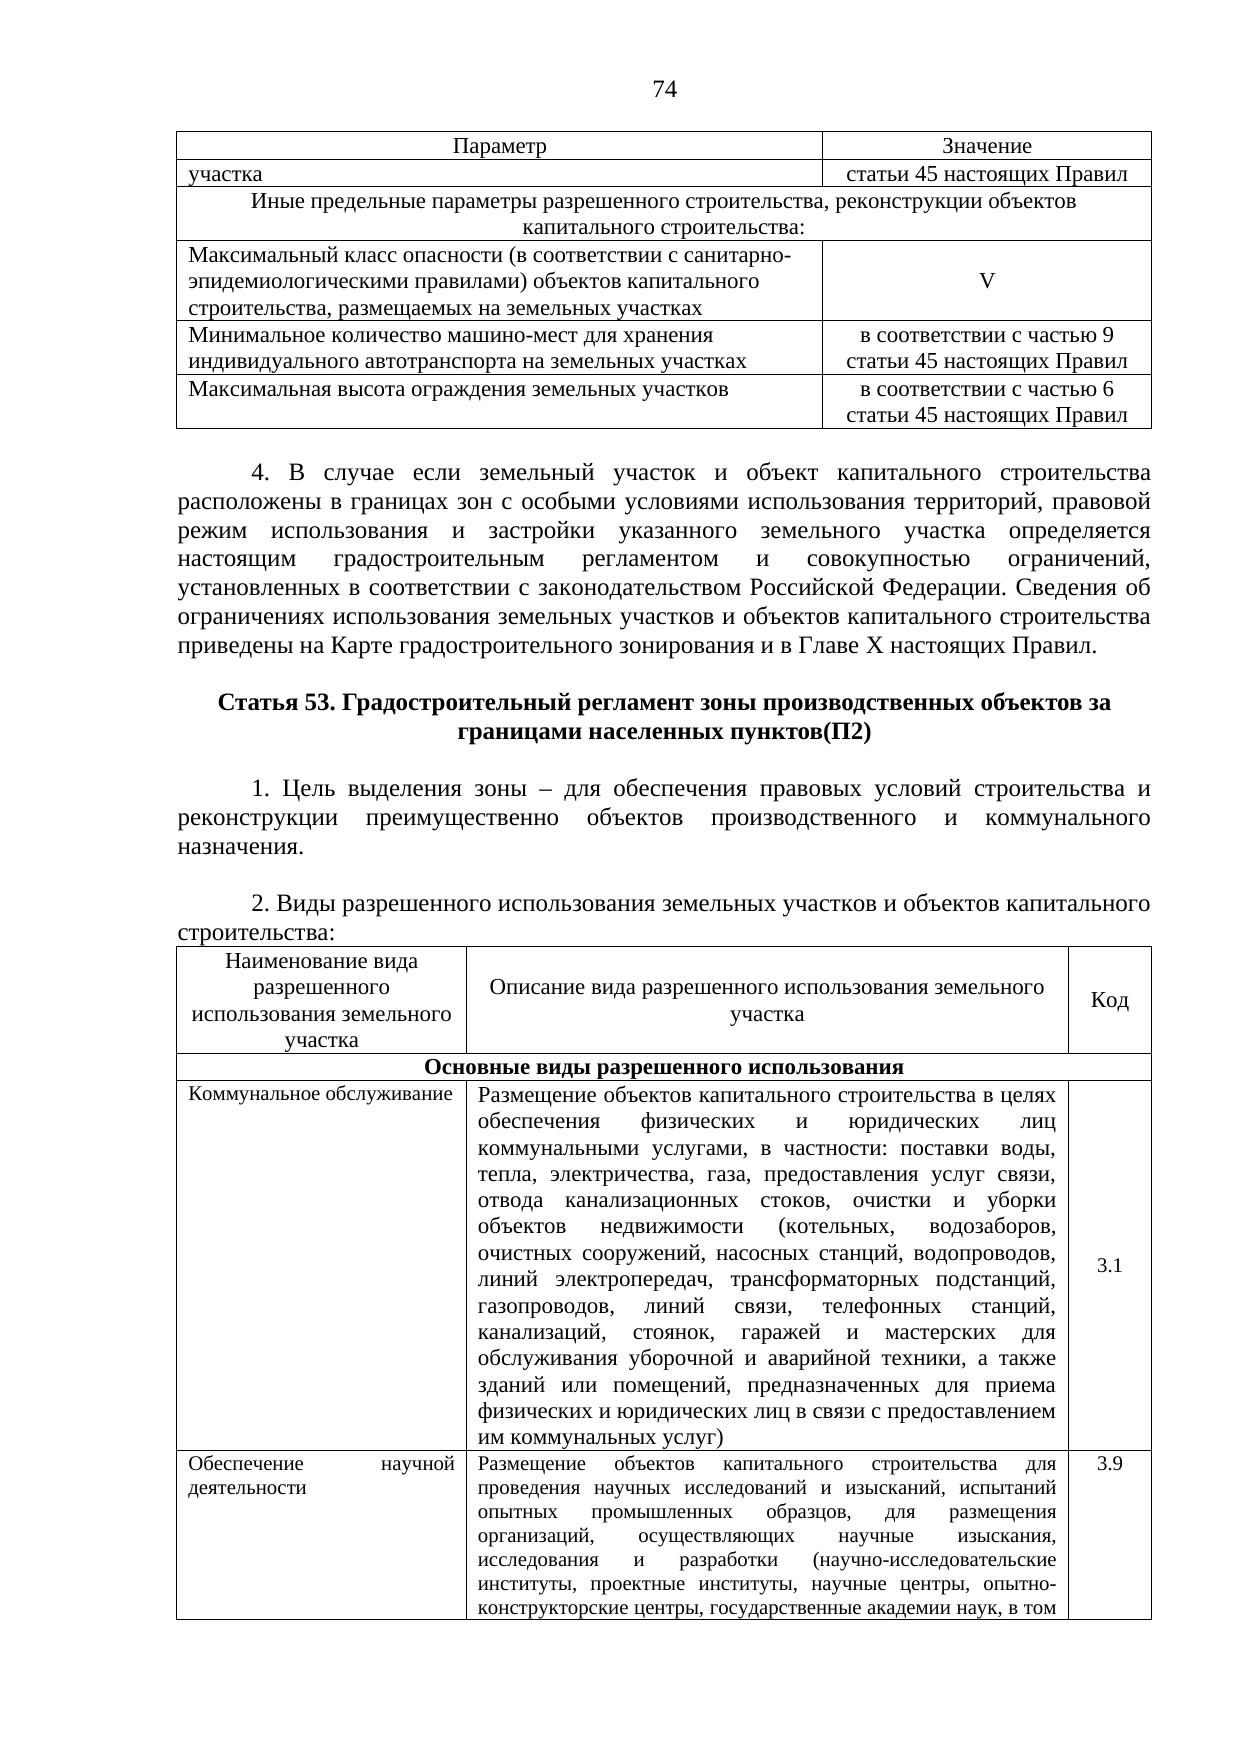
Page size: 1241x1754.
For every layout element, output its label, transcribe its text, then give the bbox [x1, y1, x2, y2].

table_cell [177, 160, 822, 186]
table_cell Основные виды разрешенного использования [177, 1054, 1151, 1080]
table_cell Размещение объектов капитального строительства в целях обеспечения физических и юридических лиц коммунальными услугами, в частности: поставки воды, тепла, электричества, газа, предоставления услуг связи, отвода канализационных стоков, очистки и уборки объектов недвижимости (котельных, водозаборов, очистных сооружений, насосных станций, водопроводов, линий электропередач, трансформаторных подстанций, газопроводов, линий связи, телефонных станций, канализаций, стоянок, гаражей и мастерских для обслуживания уборочной и аварийной техники, а также зданий или помещений, предназначенных для приема физических и юридических лиц в связи с предоставлением им коммунальных услуг) [467, 1081, 1068, 1450]
table_cell Минимальное количество машино-мест для хранения индивидуального автотранспорта на земельных участках [177, 321, 822, 374]
table_cell Обеспечение научной деятельности [177, 1451, 466, 1619]
table_cell Максимальная высота ограждения земельных участков [177, 375, 822, 427]
table_header Описание вида разрешенного использования земельного участка [467, 947, 1068, 1052]
table_cell Максимальный класс опасности (в соответствии с санитарно- эпидемиологическими правилами) объектов капитального строительства, размещаемых на земельных участках [177, 241, 822, 320]
text Статья 53. Градостроительный регламент зоны производственных объектов за границами населенных пунктов(П2) [177, 687, 1152, 745]
table_header Параметр [177, 132, 822, 159]
text 4. В случае если земельный участок и объект капитального строительства расположены в границах зон с особыми условиями использования территорий, правовой режим использования и застройки указанного земельного участка определяется настоящим градостроительным регламентом и совокупностью ограничений, установленных в соответствии с законодательством Российской Федерации. Сведения об ограничениях использования земельных участков и объектов капитального строительства приведены на Карте градостроительного зонирования и в Главе X настоящих Правил. [177, 457, 1152, 658]
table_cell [467, 1451, 1068, 1619]
table_cell Иные предельные параметры разрешенного строительства, реконструкции объектов капитального строительства: [177, 187, 1151, 240]
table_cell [823, 160, 1151, 186]
table_header Значение [823, 132, 1151, 159]
text 2. Виды разрешенного использования земельных участков и объектов капитального строительства: [177, 888, 1152, 946]
table_cell 3.9 [1069, 1451, 1151, 1619]
table_header Наименование вида разрешенного использования земельного участка [177, 947, 466, 1052]
table_header Код [1069, 947, 1151, 1052]
text 1. Цель выделения зоны – для обеспечения правовых условий строительства и реконструкции преимущественно объектов производственного и коммунального назначения. [177, 773, 1152, 860]
table_cell Коммунальное обслуживание [177, 1081, 466, 1450]
table_cell в соответствии с частью 6 статьи 45 настоящих Правил [823, 375, 1151, 427]
table_cell в соответствии с частью 9 статьи 45 настоящих Правил [823, 321, 1151, 374]
table_cell 3.1 [1069, 1081, 1151, 1450]
table_cell V [823, 241, 1151, 320]
